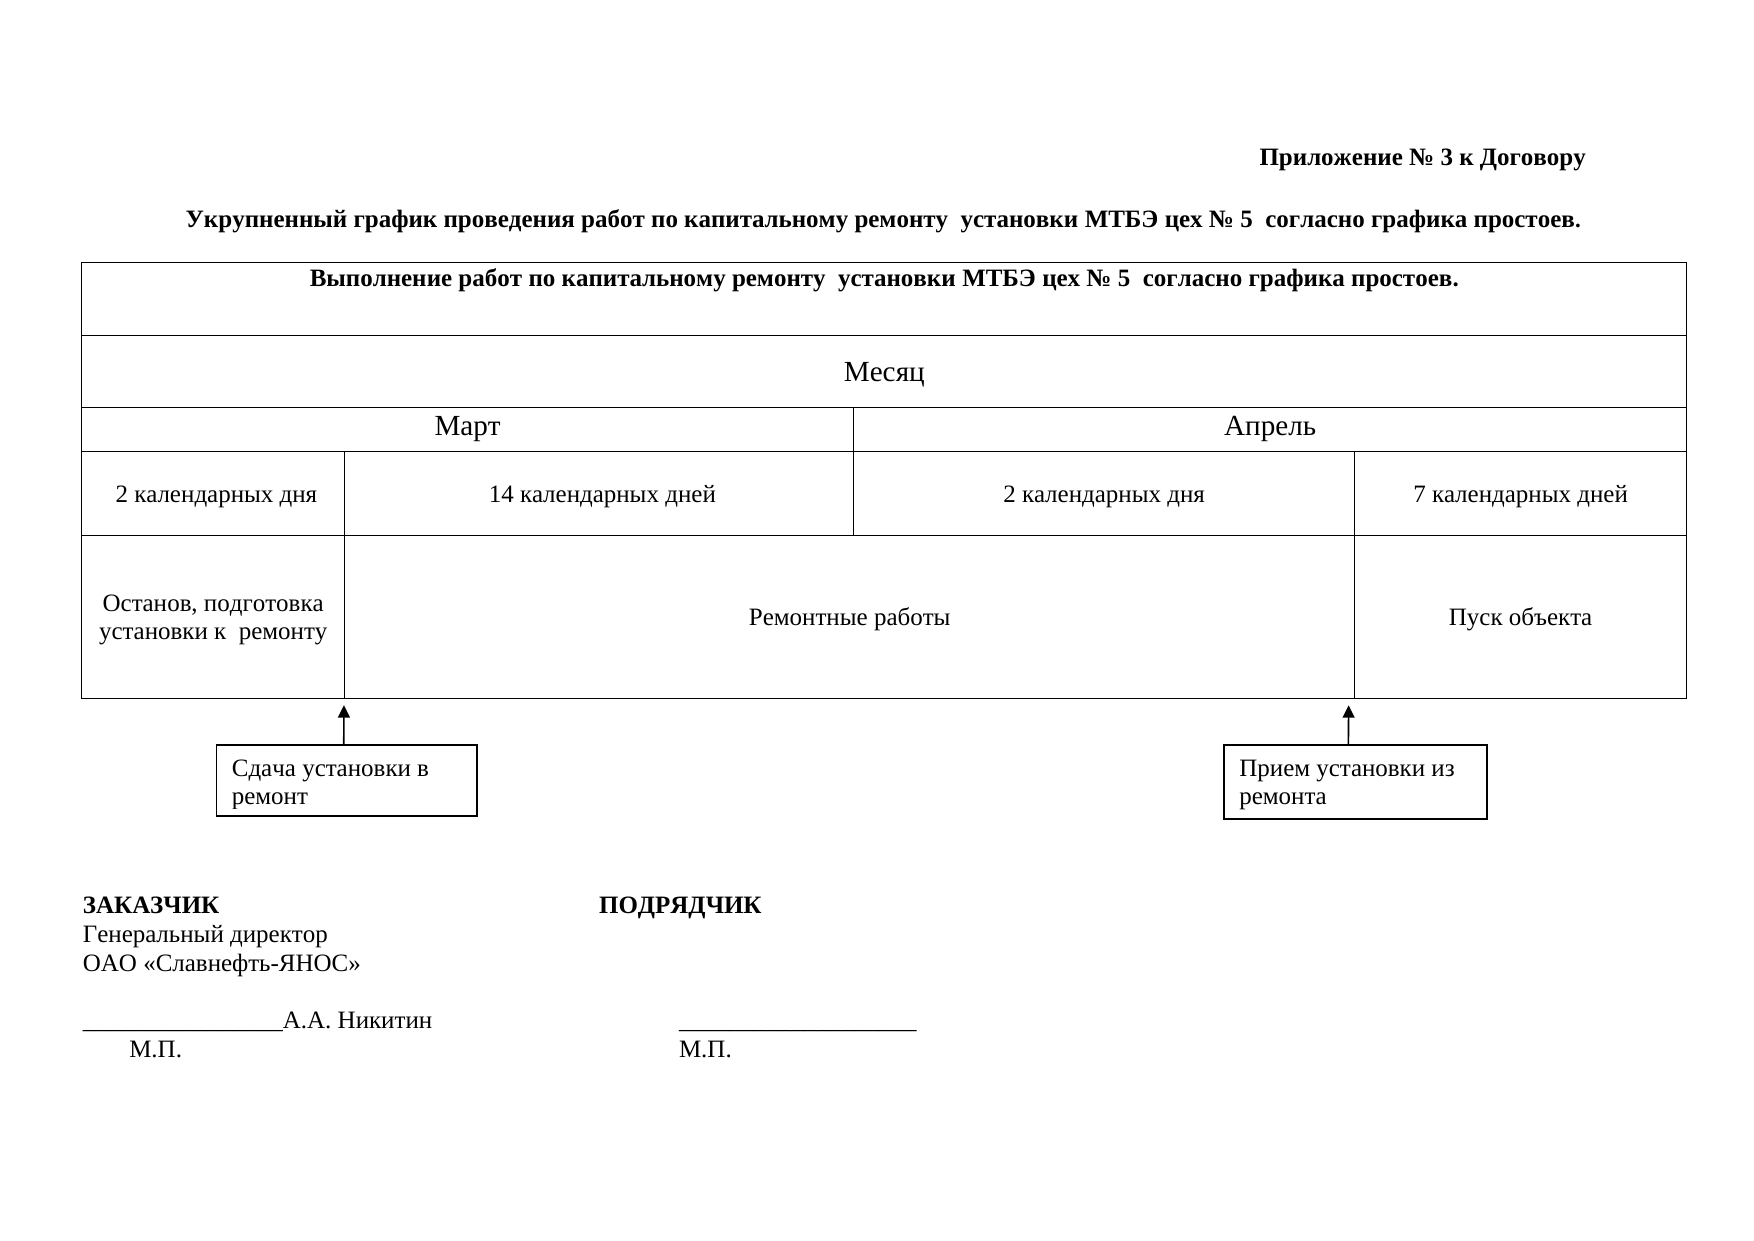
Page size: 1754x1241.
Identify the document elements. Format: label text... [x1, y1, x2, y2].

table_cell Месяц [82, 336, 1686, 407]
table_cell 7 календарных дней [1355, 452, 1686, 534]
table_cell Пуск объекта [1355, 536, 1686, 697]
text Генеральный директор [83, 919, 1695, 948]
text ОАО «Славнефть-ЯНОС» [83, 948, 1695, 976]
table_header Приложение № 3 к Договору Укрупненный график проведения работ по капитальному ремонту установки МТБЭ цех № 5 согласно графика простоев. [82, 142, 1684, 262]
table_cell 2 календарных дня [854, 452, 1354, 534]
table_cell 2 календарных дня [82, 452, 344, 534]
text ________________А.А. Никитин ___________________ [83, 1005, 1695, 1034]
table_cell Март [82, 408, 853, 451]
table_cell 14 календарных дней [345, 452, 853, 534]
text М.П. М.П. [0, 1034, 1695, 1063]
text ЗАКАЗЧИК ПОДРЯДЧИК [83, 890, 1695, 919]
table_cell Апрель [854, 408, 1686, 451]
table_cell Ремонтные работы [345, 536, 1354, 697]
table_cell Останов, подготовка установки к ремонту [82, 536, 344, 697]
table_cell Выполнение работ по капитальному ремонту установки МТБЭ цех № 5 согласно графика простоев. [82, 263, 1686, 335]
